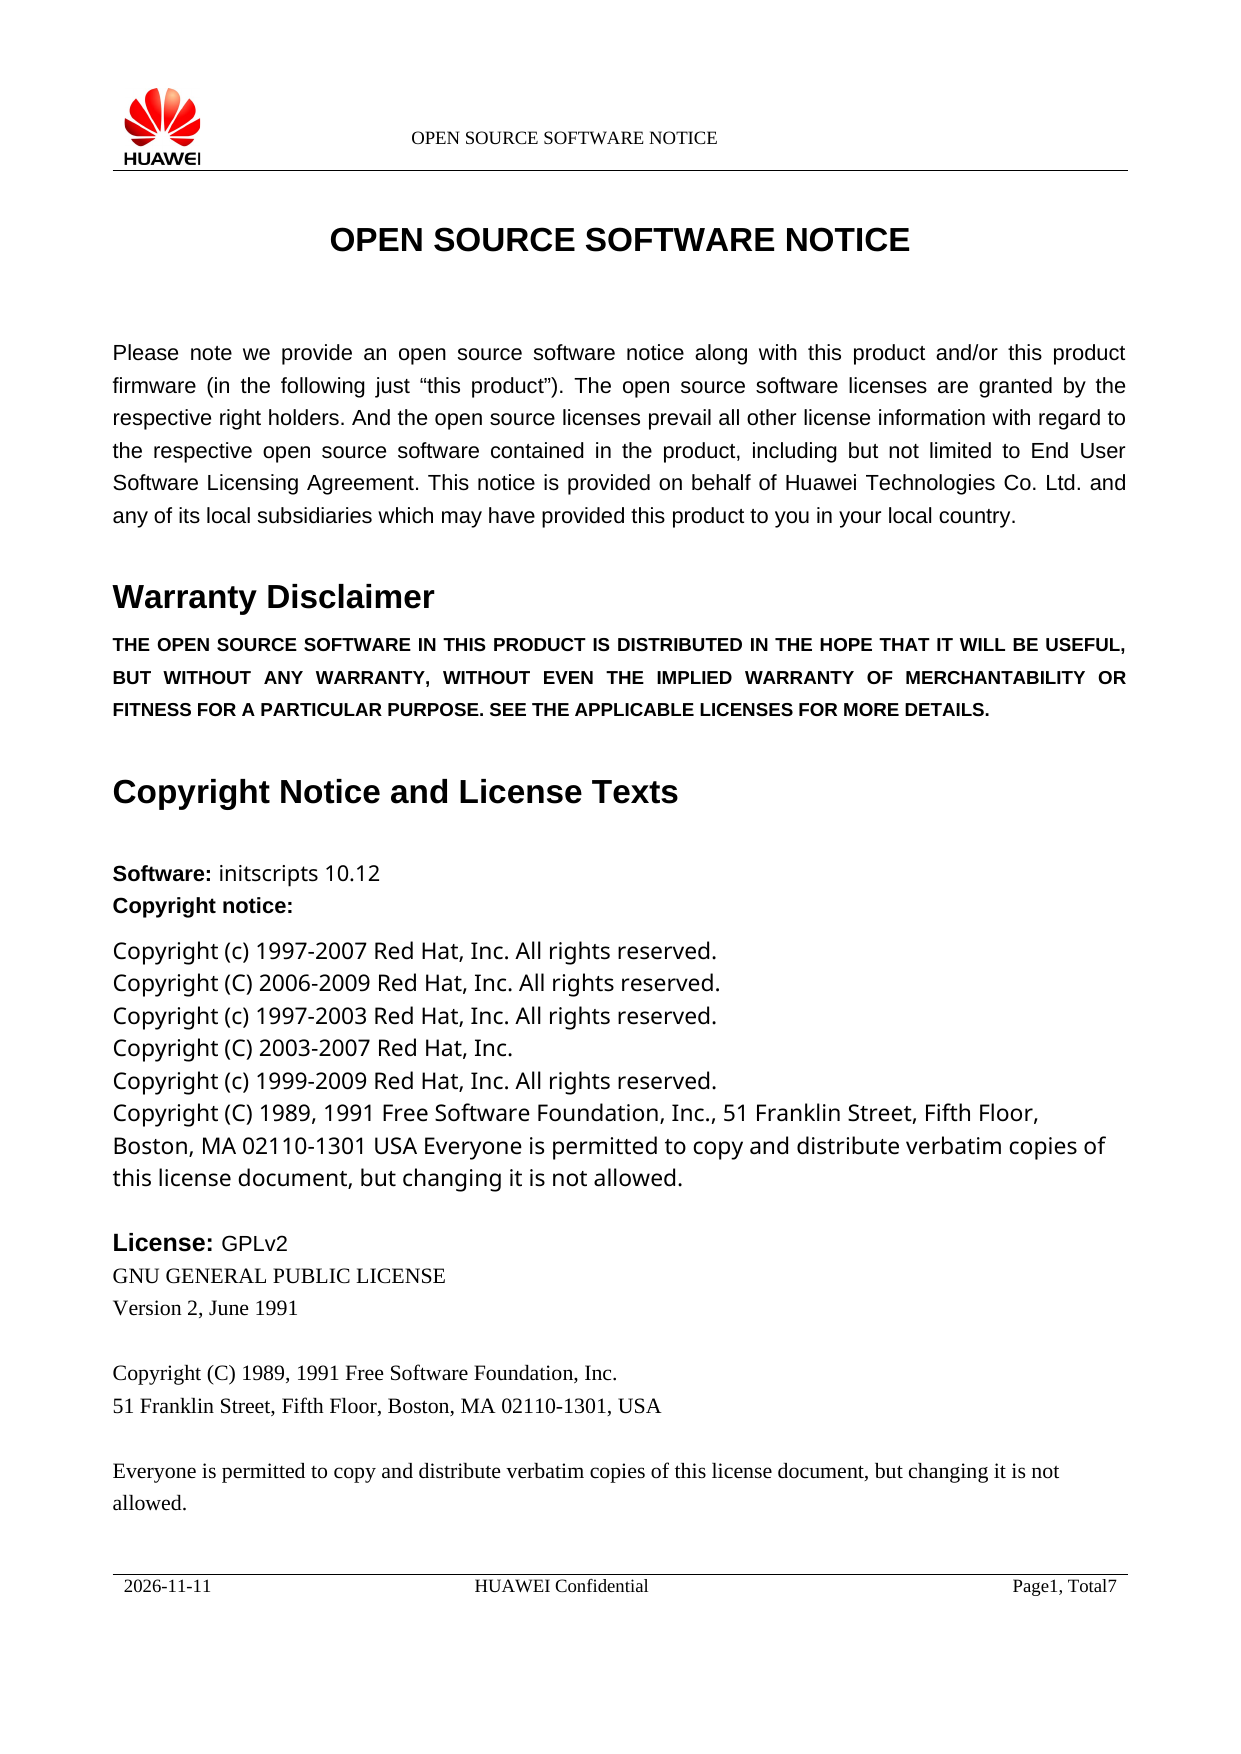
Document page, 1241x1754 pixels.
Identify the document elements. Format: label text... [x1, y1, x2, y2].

text Copyright notice: [112, 889, 1128, 921]
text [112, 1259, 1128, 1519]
text Copyright Notice and License Texts [112, 759, 1128, 824]
text Please note we provide an open source software notice along with this product and/or this product firmware (in the following just “this product”). The open source software licenses are granted by the respective right holders. And the open source licenses prevail all other license information with regard to the respective open source software contained in the product, including but not limited to End User Software Licensing Agreement. This notice is provided on behalf of Huawei Technologies Co. Ltd. and any of its local subsidiaries which may have provided this product to you in your local country. [112, 336, 1128, 531]
text Warranty Disclaimer [112, 564, 1128, 629]
text Copyright (c) 1997-2007 Red Hat, Inc. All rights reserved. Copyright (C) 2006-2009 Red Hat, Inc. All rights reserved. Copyright (c) 1997-2003 Red Hat, Inc. All rights reserved. Copyright (C) 2003-2007 Red Hat, Inc. Copyright (c) 1999-2009 Red Hat, Inc. All rights reserved. Copyright (C) 1989, 1991 Free Software Foundation, Inc., 51 Franklin Street, Fifth Floor, Boston, MA 02110-1301 USA Everyone is permitted to copy and distribute verbatim copies of this license document, but changing it is not allowed. [112, 934, 1128, 1226]
text License: GPLv2 [112, 1226, 1128, 1259]
text OPEN SOURCE SOFTWARE NOTICE [112, 206, 1128, 271]
title Software: initscripts 10.12 [112, 856, 1128, 889]
text The open source software in this product is distributed in the hope that it will be useful, but WITHOUT ANY WARRANTY, without even the implied warranty of MERCHANTABILITY or FITNESS FOR A PARTICULAR PURPOSE. See the applicable licenses for more details. [112, 629, 1128, 726]
picture [124, 88, 201, 165]
